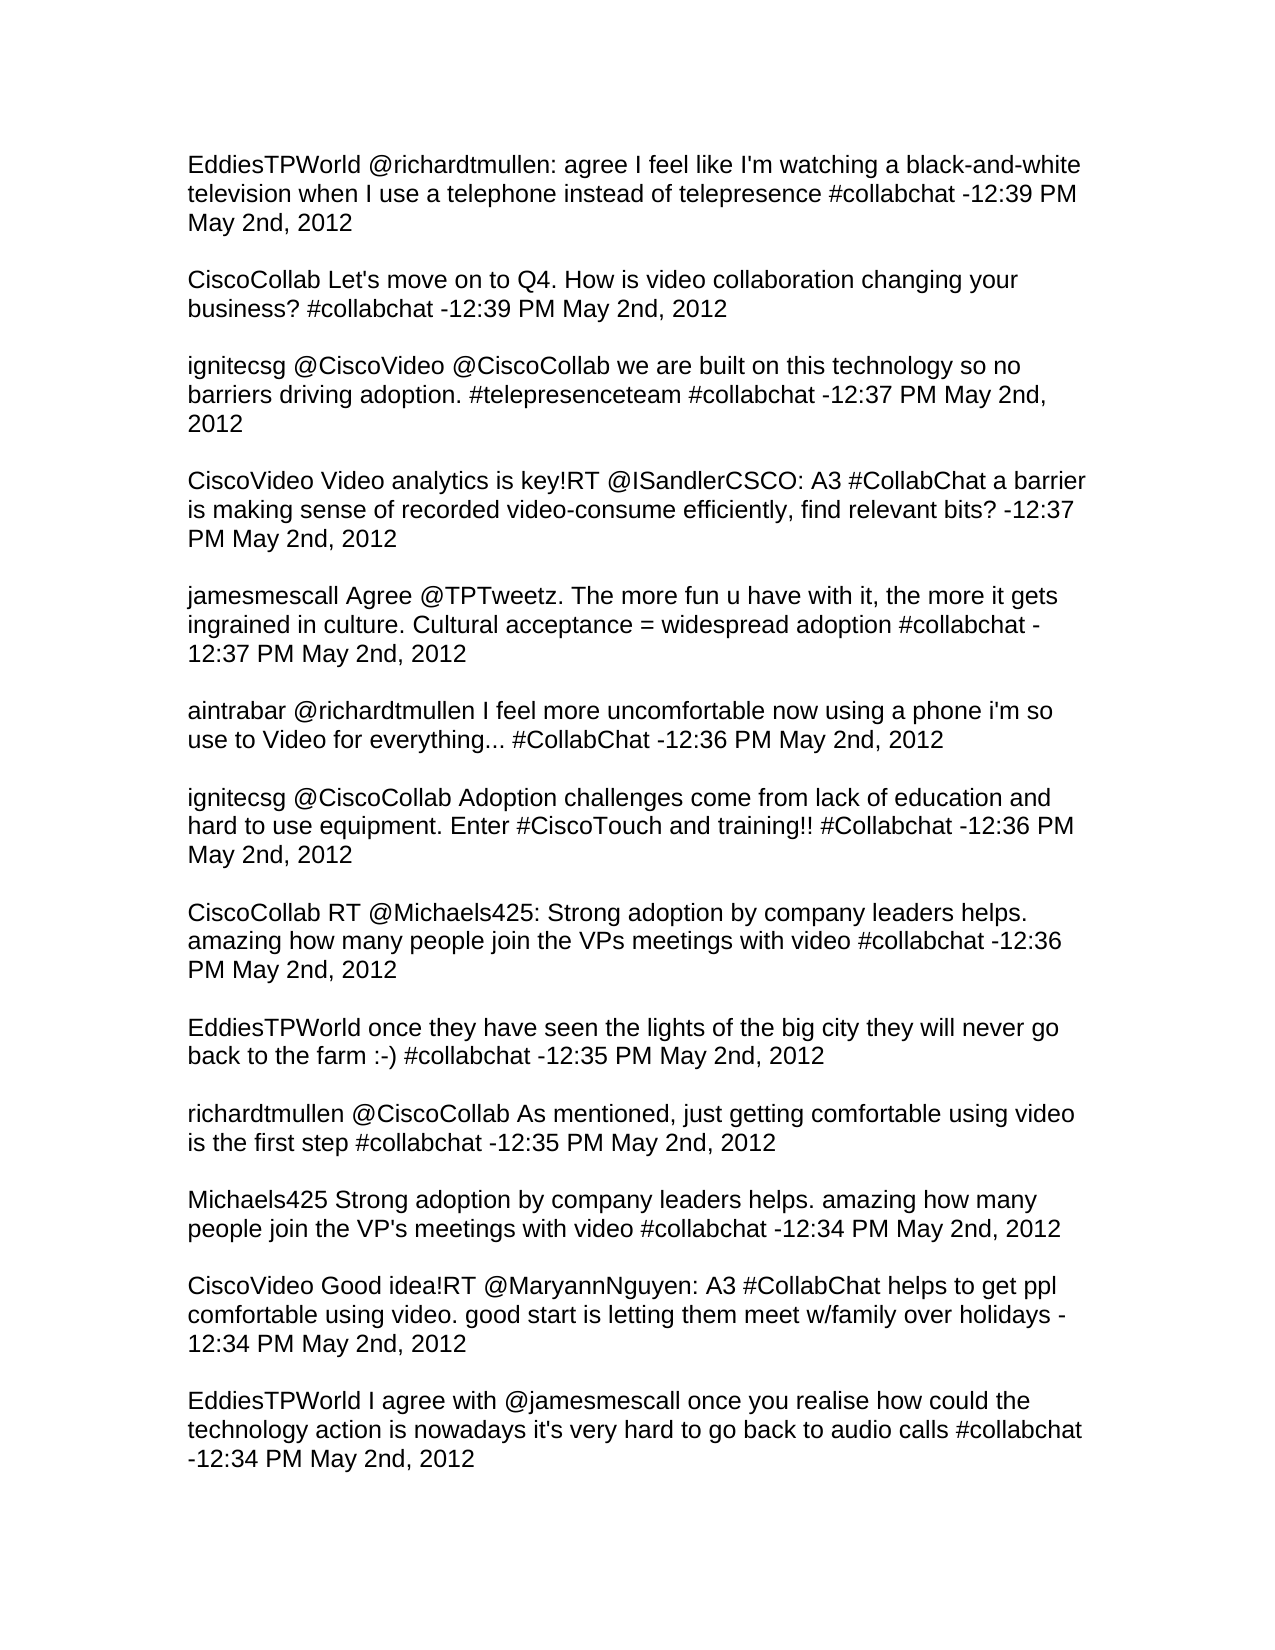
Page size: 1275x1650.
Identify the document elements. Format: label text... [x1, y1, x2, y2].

text EddiesTPWorld @richardtmullen: agree I feel like I'm watching a black-and-white television when I use a telephone instead of telepresence #collabchat -12:39 PM May 2nd, 2012 [187, 150, 1087, 236]
text CiscoCollab Let's move on to Q4. How is video collaboration changing your business? #collabchat -12:39 PM May 2nd, 2012 [187, 265, 1087, 322]
text CiscoVideo Good idea!RT @MaryannNguyen: A3 #CollabChat helps to get ppl comfortable using video. good start is letting them meet w/family over holidays -12:34 PM May 2nd, 2012 [187, 1271, 1087, 1357]
text Michaels425 Strong adoption by company leaders helps. amazing how many people join the VP's meetings with video #collabchat -12:34 PM May 2nd, 2012 [187, 1185, 1087, 1242]
text richardtmullen @CiscoCollab As mentioned, just getting comfortable using video is the first step #collabchat -12:35 PM May 2nd, 2012 [187, 1099, 1087, 1156]
text ignitecsg @CiscoCollab Adoption challenges come from lack of education and hard to use equipment. Enter #CiscoTouch and training!! #Collabchat -12:36 PM May 2nd, 2012 [187, 782, 1087, 869]
text EddiesTPWorld once they have seen the lights of the big city they will never go back to the farm :-) #collabchat -12:35 PM May 2nd, 2012 [187, 1012, 1087, 1070]
text EddiesTPWorld I agree with @jamesmescall once you realise how could the technology action is nowadays it's very hard to go back to audio calls #collabchat -12:34 PM May 2nd, 2012 [187, 1386, 1087, 1472]
text CiscoVideo Video analytics is key!RT @ISandlerCSCO: A3 #CollabChat a barrier is making sense of recorded video-consume efficiently, find relevant bits? -12:37 PM May 2nd, 2012 [187, 466, 1087, 552]
text ignitecsg @CiscoVideo @CiscoCollab we are built on this technology so no barriers driving adoption. #telepresenceteam #collabchat -12:37 PM May 2nd, 2012 [187, 351, 1087, 437]
text aintrabar @richardtmullen I feel more uncomfortable now using a phone i'm so use to Video for everything... #CollabChat -12:36 PM May 2nd, 2012 [187, 696, 1087, 754]
text CiscoCollab RT @Michaels425: Strong adoption by company leaders helps. amazing how many people join the VPs meetings with video #collabchat -12:36 PM May 2nd, 2012 [187, 897, 1087, 984]
text jamesmescall Agree @TPTweetz. The more fun u have with it, the more it gets ingrained in culture. Cultural acceptance = widespread adoption #collabchat -12:37 PM May 2nd, 2012 [187, 581, 1087, 667]
